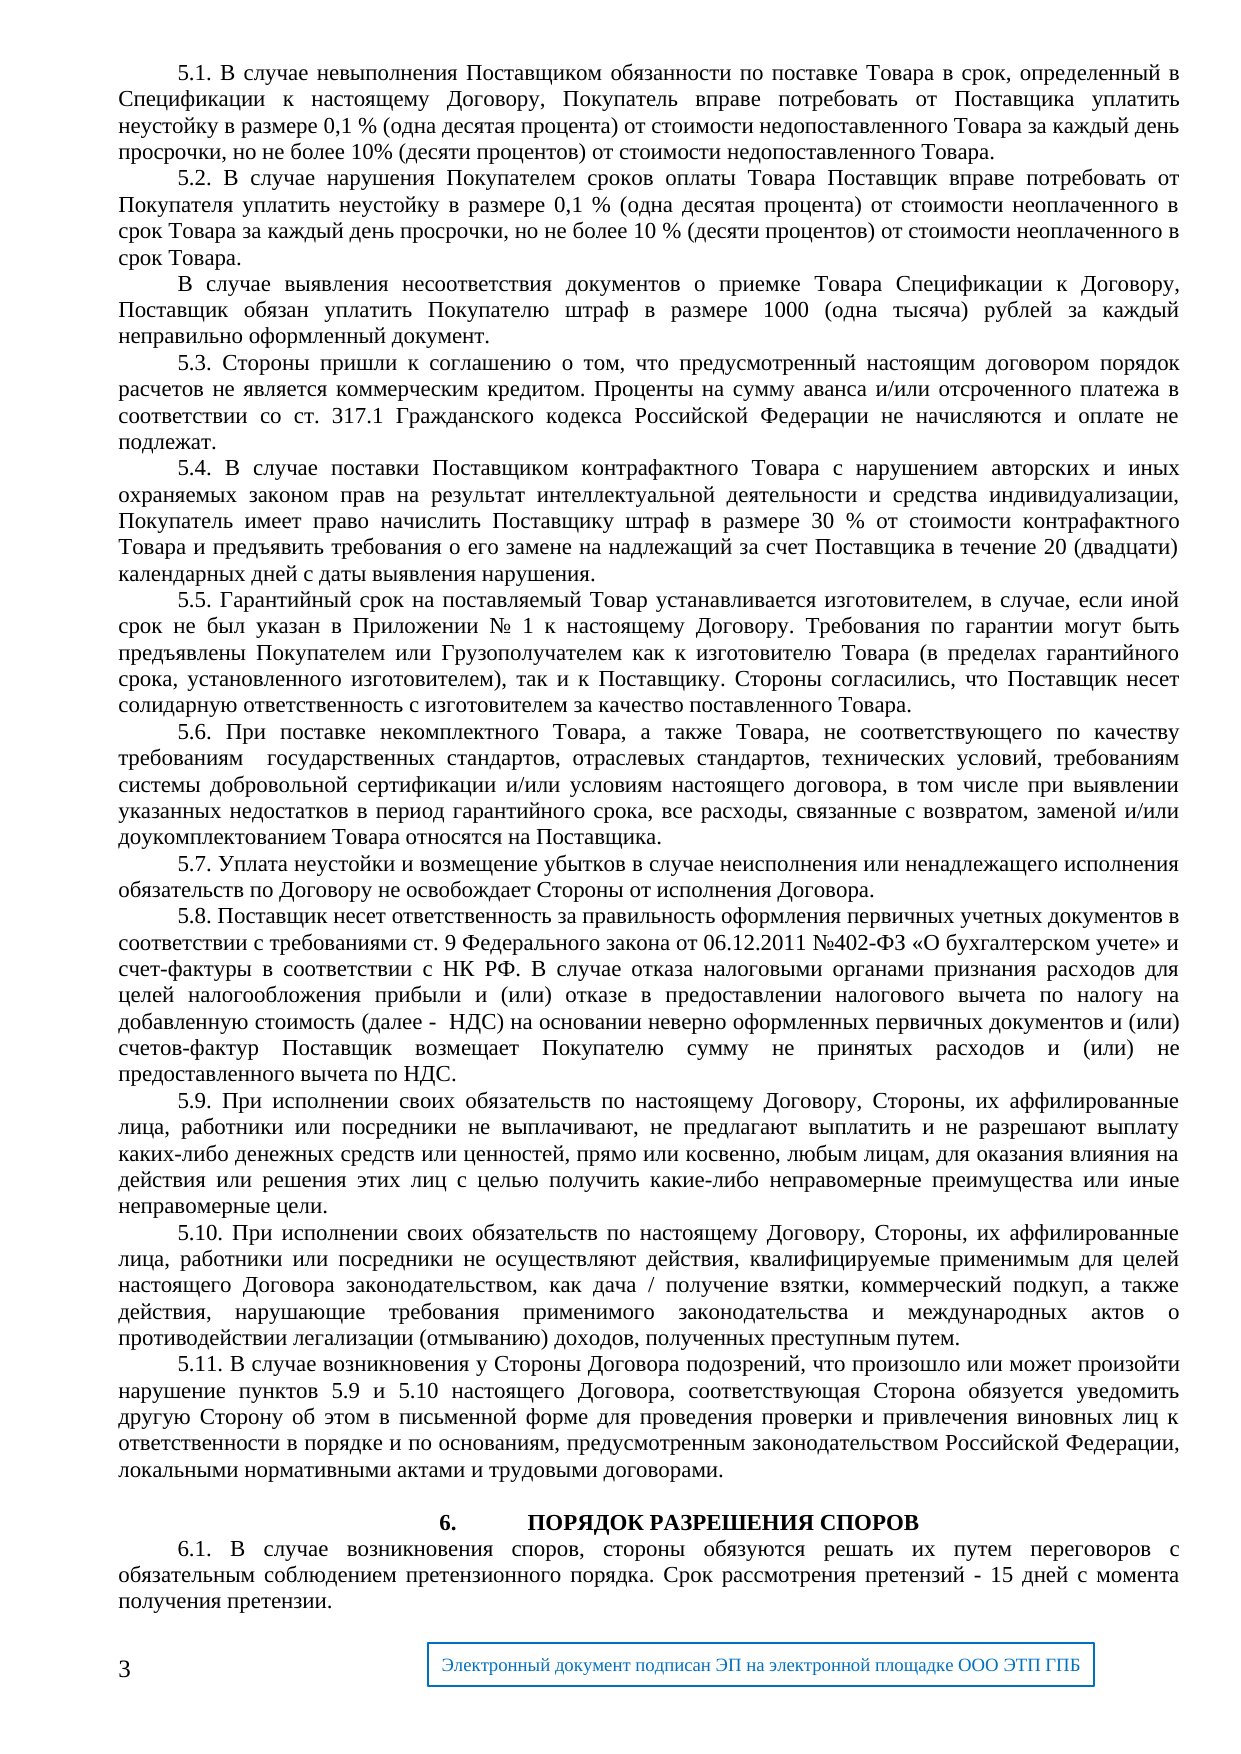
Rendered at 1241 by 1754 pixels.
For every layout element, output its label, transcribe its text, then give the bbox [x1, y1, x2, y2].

text 5.6. При поставке некомплектного Товара, а также Товара, не соответствующего по качеству требованиям государственных стандартов, отраслевых стандартов, технических условий, требованиям системы добровольной сертификации и/или условиям настоящего договора, в том числе при выявлении указанных недостатков в период гарантийного срока, все расходы, связанные с возвратом, заменой и/или доукомплектованием Товара относятся на Поставщика. [118, 718, 1181, 850]
text 5.4. В случае поставки Поставщиком контрафактного Товара с нарушением авторских и иных охраняемых законом прав на результат интеллектуальной деятельности и средства индивидуализации, Покупатель имеет право начислить Поставщику штраф в размере 30 % от стоимости контрафактного Товара и предъявить требования о его замене на надлежащий за счет Поставщика в течение 20 (двадцати) календарных дней с даты выявления нарушения. [118, 454, 1181, 586]
text 5.7. Уплата неустойки и возмещение убытков в случае неисполнения или ненадлежащего исполнения обязательств по Договору не освобождает Стороны от исполнения Договора. [118, 850, 1181, 902]
text 6.1. В случае возникновения споров, стороны обязуются решать их путем переговоров с обязательным соблюдением претензионного порядка. Срок рассмотрения претензий - 15 дней с момента получения претензии. [118, 1535, 1181, 1614]
text 5.5. Гарантийный срок на поставляемый Товар устанавливается изготовителем, в случае, если иной срок не был указан в Приложении № 1 к настоящему Договору. Требования по гарантии могут быть предъявлены Покупателем или Грузополучателем как к изготовителю Товара (в пределах гарантийного срока, установленного изготовителем), так и к Поставщику. Стороны согласились, что Поставщик несет солидарную ответственность с изготовителем за качество поставленного Товара. [118, 586, 1181, 718]
text 5.8. Поставщик несет ответственность за правильность оформления первичных учетных документов в соответствии с требованиями ст. 9 Федерального закона от 06.12.2011 №402-ФЗ «О бухгалтерском учете» и счет-фактуры в соответствии с НК РФ. В случае отказа налоговыми органами признания расходов для целей налогообложения прибыли и (или) отказе в предоставлении налогового вычета по налогу на добавленную стоимость (далее - НДС) на основании неверно оформленных первичных документов и (или) счетов-фактур Поставщик возмещает Покупателю сумму не принятых расходов и (или) не предоставленного вычета по НДС. [118, 902, 1181, 1087]
text 5.1. В случае невыполнения Поставщиком обязанности по поставке Товара в срок, определенный в Спецификации к настоящему Договору, Покупатель вправе потребовать от Поставщика уплатить неустойку в размере 0,1 % (одна десятая процента) от стоимости недопоставленного Товара за каждый день просрочки, но не более 10% (десяти процентов) от стоимости недопоставленного Товара. [118, 59, 1181, 164]
text 5.9. При исполнении своих обязательств по настоящему Договору, Стороны, их аффилированные лица, работники или посредники не выплачивают, не предлагают выплатить и не разрешают выплату каких-либо денежных средств или ценностей, прямо или косвенно, любым лицам, для оказания влияния на действия или решения этих лиц с целью получить какие-либо неправомерные преимущества или иные неправомерные цели. [118, 1087, 1181, 1219]
text 5.2. В случае нарушения Покупателем сроков оплаты Товара Поставщик вправе потребовать от Покупателя уплатить неустойку в размере 0,1 % (одна десятая процента) от стоимости неоплаченного в срок Товара за каждый день просрочки, но не более 10 % (десяти процентов) от стоимости неоплаченного в срок Товара. [118, 164, 1181, 270]
text 5.11. В случае возникновения у Стороны Договора подозрений, что произошло или может произойти нарушение пунктов 5.9 и 5.10 настоящего Договора, соответствующая Сторона обязуется уведомить другую Сторону об этом в письменной форме для проведения проверки и привлечения виновных лиц к ответственности в порядке и по основаниям, предусмотренным законодательством Российской Федерации, локальными нормативными актами и трудовыми договорами. [118, 1350, 1181, 1482]
text 5.10. При исполнении своих обязательств по настоящему Договору, Стороны, их аффилированные лица, работники или посредники не осуществляют действия, квалифицируемые применимым для целей настоящего Договора законодательством, как дача / получение взятки, коммерческий подкуп, а также действия, нарушающие требования применимого законодательства и международных актов о противодействии легализации (отмыванию) доходов, полученных преступным путем. [118, 1219, 1181, 1350]
list ПОРЯДОК РАЗРЕШЕНИЯ СПОРОВ [118, 1508, 1181, 1535]
text 5.3. Стороны пришли к соглашению о том, что предусмотренный настоящим договором порядок расчетов не является коммерческим кредитом. Проценты на сумму аванса и/или отсроченного платежа в соответствии со ст. 317.1 Гражданского кодекса Российской Федерации не начисляются и оплате не подлежат. [118, 349, 1181, 454]
text В случае выявления несоответствия документов о приемке Товара Спецификации к Договору, Поставщик обязан уплатить Покупателю штраф в размере 1000 (одна тысяча) рублей за каждый неправильно оформленный документ. [118, 270, 1181, 349]
